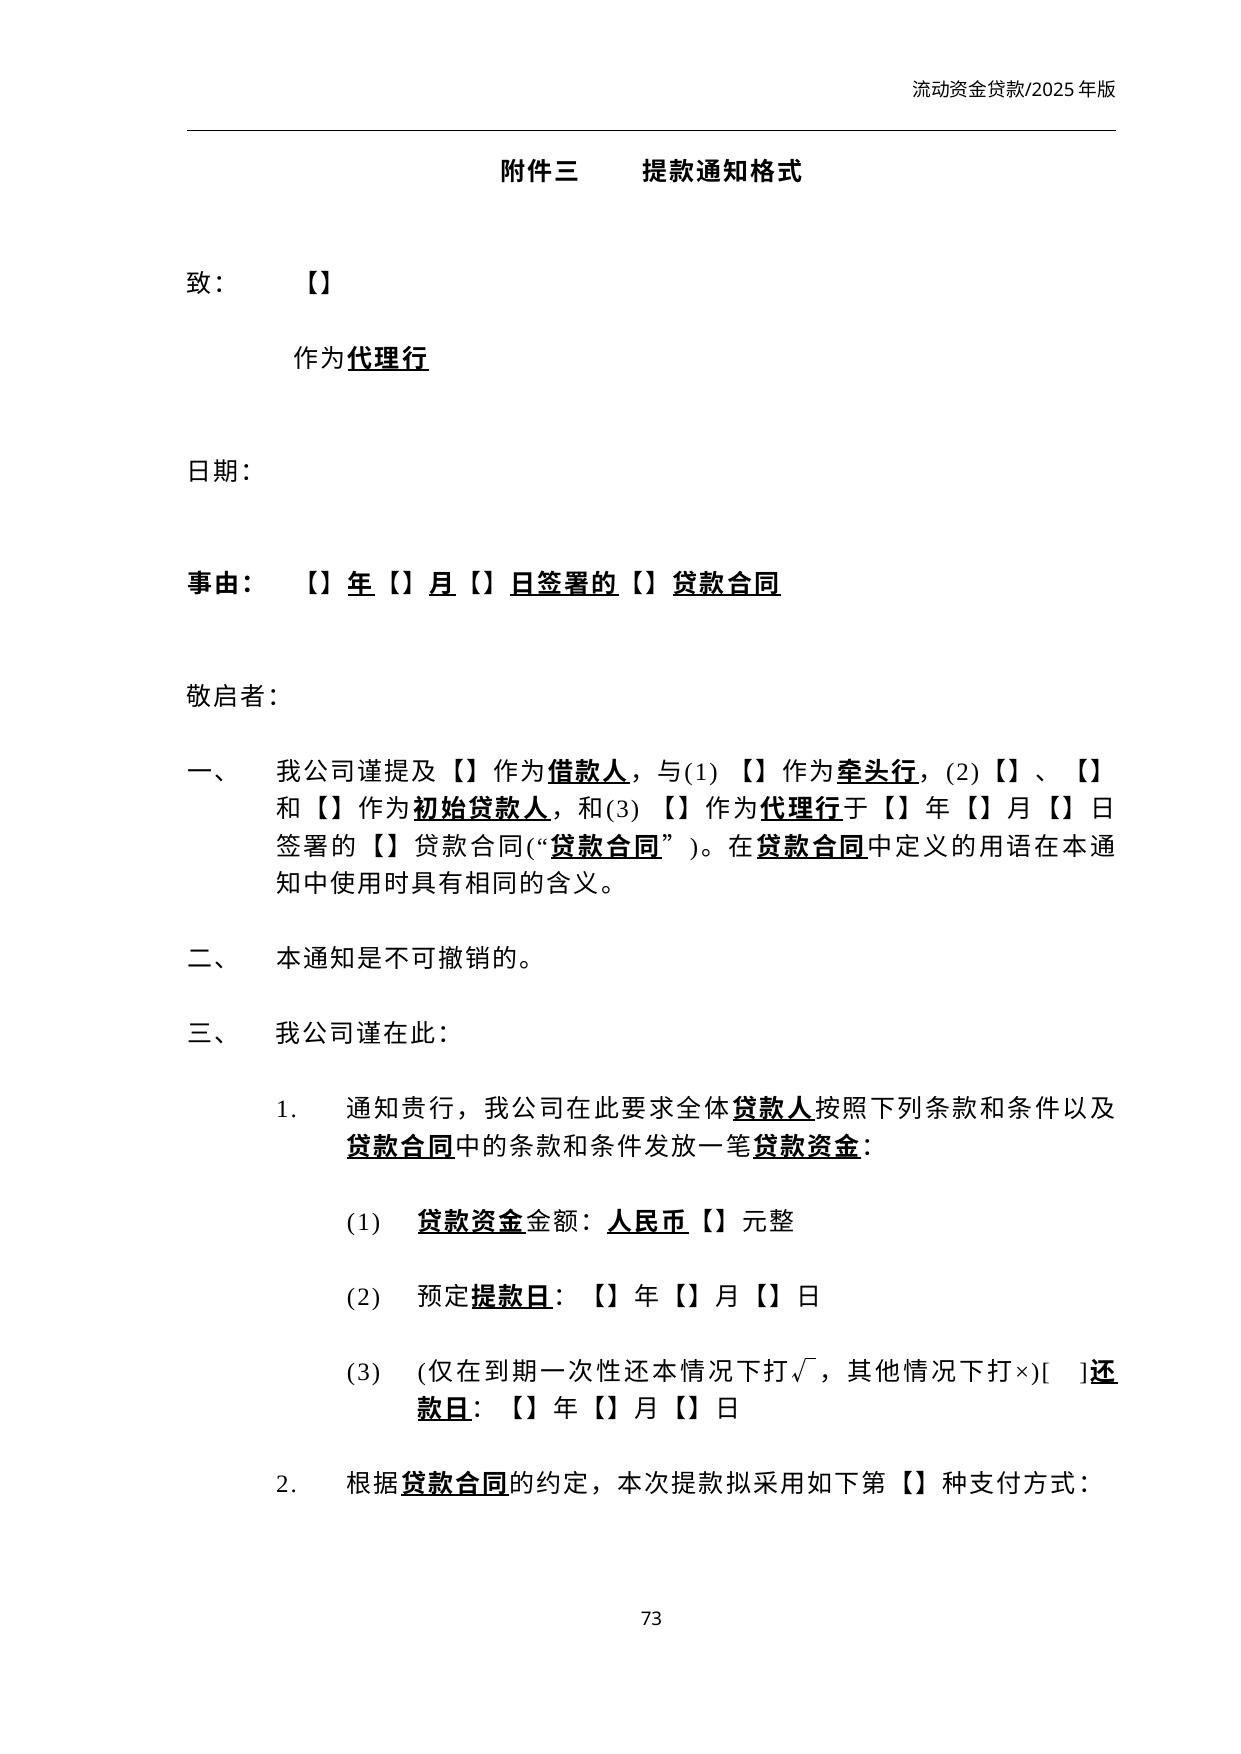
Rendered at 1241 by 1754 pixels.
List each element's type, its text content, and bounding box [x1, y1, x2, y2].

text 二、 本通知是不可撤销的。 [187, 937, 1116, 975]
text 2. 根据贷款合同的约定，本次提款拟采用如下第【】种支付方式： [276, 1462, 1116, 1500]
text 附件三 提款通知格式 [187, 150, 1116, 187]
text 一、 我公司谨提及【】作为借款人，与(1) 【】作为牵头行，(2)【】、【】和【】作为初始贷款人，和(3) 【】作为代理行于【】年【】月【】日签署的【】贷款合同(“贷款合同”)。在贷款合同中定义的用语在本通知中使用时具有相同的含义。 [187, 750, 1116, 900]
text 作为代理行 [188, 337, 1116, 375]
text 致： 【】 [186, 262, 1116, 300]
text (2) 预定提款日：【】年【】月【】日 [347, 1275, 1116, 1312]
text 1. 通知贵行，我公司在此要求全体贷款人按照下列条款和条件以及贷款合同中的条款和条件发放一笔贷款资金： [276, 1087, 1116, 1162]
text 日期： [186, 450, 1116, 487]
text 三、 我公司谨在此： [187, 1012, 1116, 1050]
text (1) 贷款资金金额：人民币【】元整 [347, 1200, 1116, 1237]
text 敬启者： [186, 675, 1116, 712]
text (3) (仅在到期一次性还本情况下打√，其他情况下打×)[ ]还款日：【】年【】月【】日 [347, 1350, 1116, 1425]
text 事由： 【】年【】月【】日签署的【】贷款合同 [187, 562, 1116, 600]
